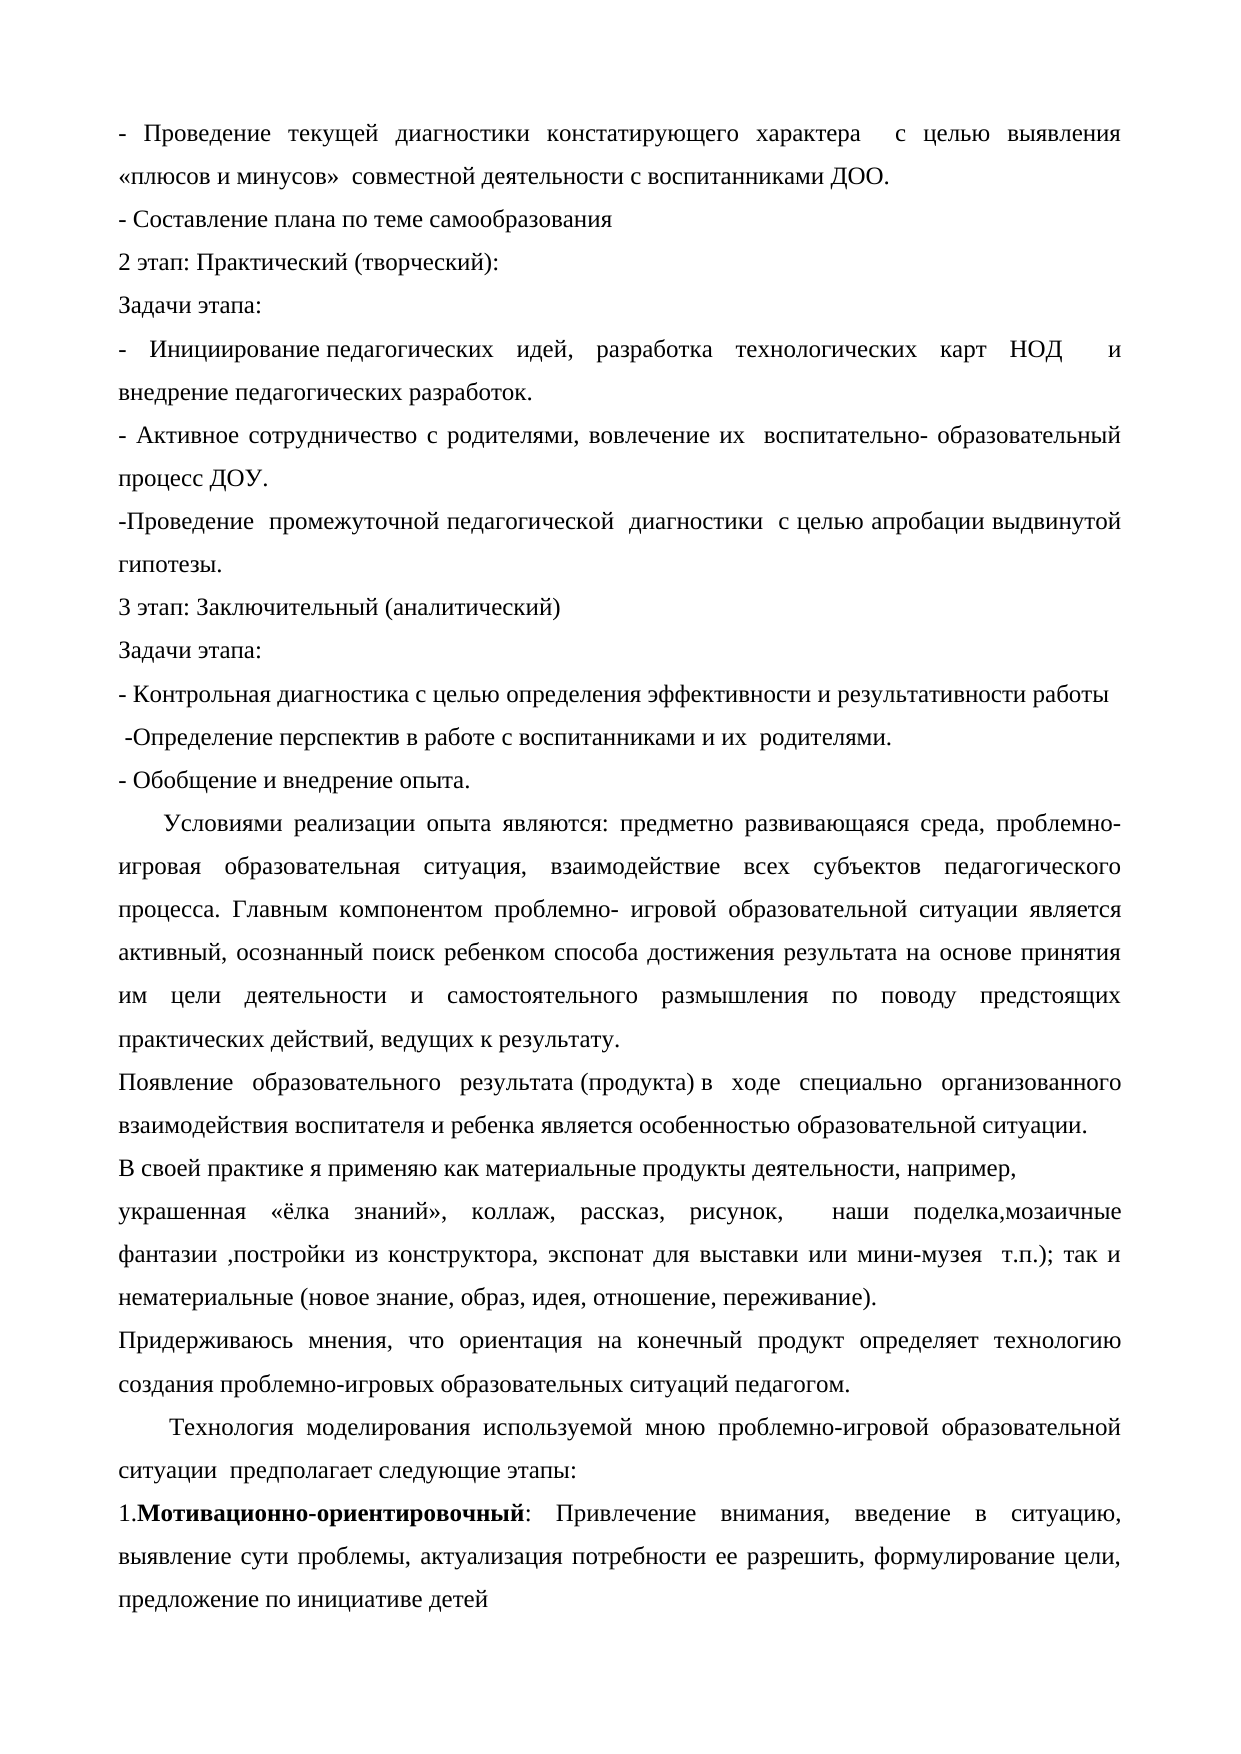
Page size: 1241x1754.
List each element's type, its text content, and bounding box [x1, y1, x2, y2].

text Условиями реализации опыта являются: предметно развивающаяся среда, проблемно-игровая образовательная ситуация, взаимодействие всех субъектов педагогического процесса. Главным компонентом проблемно- игровой образовательной ситуации является активный, осознанный поиск ребенком способа достижения результата на основе принятия им цели деятельности и самостоятельного размышления по поводу предстоящих практических действий, ведущих к результату. [118, 808, 1122, 1052]
text -Определение перспектив в работе с воспитанниками и их родителями. [118, 722, 1122, 751]
text - Активное сотрудничество с родителями, вовлечение их воспитательно- образовательный процесс ДОУ. [118, 420, 1122, 492]
text Технология моделирования используемой мною проблемно-игровой образовательной ситуации предполагает следующие этапы: [118, 1412, 1122, 1484]
text В своей практике я применяю как материальные продукты деятельности, например, [118, 1153, 1122, 1182]
text 3 этап: Заключительный (аналитический) [118, 592, 1122, 621]
text - Обобщение и внедрение опыта. [118, 765, 1122, 794]
text 1.Мотивационно-ориентировочный: Привлечение внимания, введение в ситуацию, выявление сути проблемы, актуализация потребности ее разрешить, формулирование цели, предложение по инициативе детей [118, 1498, 1122, 1613]
text - Проведение текущей диагностики констатирующего характера с целью выявления «плюсов и минусов» совместной деятельности с воспитанниками ДОО. [118, 118, 1122, 190]
text - Составление плана по теме самообразования [118, 204, 1122, 233]
text Задачи этапа: [118, 636, 1122, 664]
text Задачи этапа: [118, 291, 1122, 319]
text Появление образовательного результата (продукта) в ходе специально организованного взаимодействия воспитателя и ребенка является особенностью образовательной ситуации. [118, 1067, 1122, 1139]
text 2 этап: Практический (творческий): [118, 247, 1122, 276]
text - Инициирование педагогических идей, разработка технологических карт НОД и внедрение педагогических разработок. [118, 334, 1122, 406]
text украшенная «ёлка знаний», коллаж, рассказ, рисунок, наши поделка,мозаичные фантазии ,постройки из конструктора, экспонат для выставки или мини-музея т.п.); так и нематериальные (новое знание, образ, идея, отношение, переживание). [118, 1196, 1122, 1311]
text Придерживаюсь мнения, что ориентация на конечный продукт определяет технологию создания проблемно-игровых образовательных ситуаций педагогом. [118, 1326, 1122, 1397]
text -Проведение промежуточной педагогической диагностики с целью апробации выдвинутой гипотезы. [118, 506, 1122, 578]
text - Контрольная диагностика с целью определения эффективности и результативности работы [118, 679, 1122, 707]
